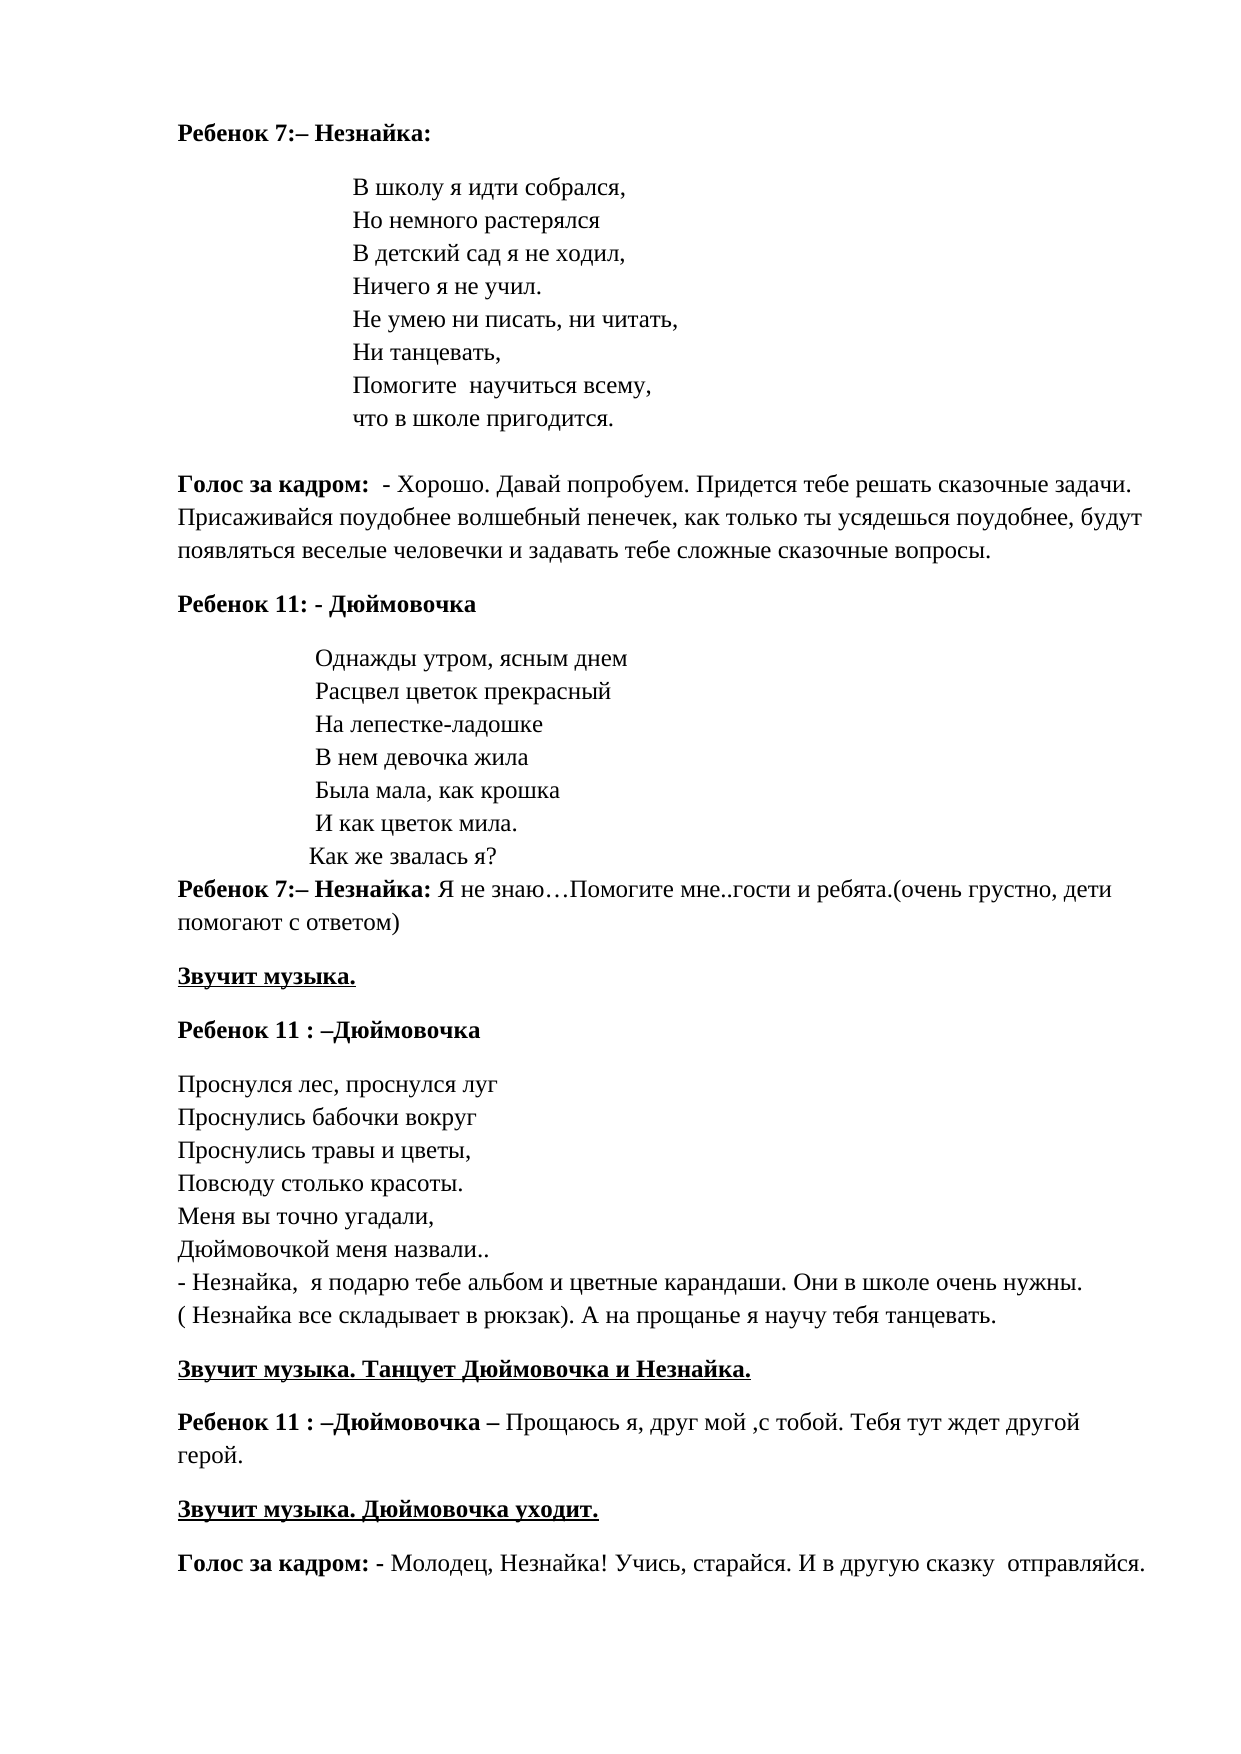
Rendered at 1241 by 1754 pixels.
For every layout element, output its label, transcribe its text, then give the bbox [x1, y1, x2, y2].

text Ни танцевать, [177, 337, 1152, 366]
text Расцвел цветок прекрасный [177, 676, 1152, 705]
text - Незнайка, я подарю тебе альбом и цветные карандаши. Они в школе очень нужны. ( Незнайка все складывает в рюкзак). А на прощанье я научу тебя танцевать. [177, 1267, 1152, 1328]
text Однажды утром, ясным днем [177, 643, 1152, 672]
text Ребенок 11 : –Дюймовочка [177, 1015, 1152, 1043]
text Дюймовочкой меня назвали.. [177, 1234, 1152, 1262]
text В детский сад я не ходил, [177, 238, 1152, 267]
text В нем девочка жила [177, 742, 1152, 771]
text И как цветок мила. [177, 808, 1152, 837]
text Меня вы точно угадали, [177, 1201, 1152, 1229]
text что в школе пригодится. [177, 403, 1152, 432]
text Повсюду столько красоты. [177, 1168, 1152, 1196]
text Помогите научиться всему, [177, 370, 1152, 399]
text Звучит музыка. Танцует Дюймовочка и Незнайка. [177, 1354, 1152, 1382]
text Ребенок 11: - Дюймовочка [177, 589, 1152, 618]
text Ребенок 11 : –Дюймовочка – Прощаюсь я, друг мой ,с тобой. Тебя тут ждет другой герой. [177, 1407, 1152, 1469]
text Как же звалась я? [177, 841, 1152, 870]
text Проснулся лес, проснулся луг [177, 1069, 1152, 1097]
text Ребенок 7:– Незнайка: Я не знаю…Помогите мне..гости и ребята.(очень грустно, дети помогают с ответом) [177, 874, 1152, 936]
text Голос за кадром: - Хорошо. Давай попробуем. Придется тебе решать сказочные задачи. Присаживайся поудобнее волшебный пенечек, как только ты усядешься поудобнее, будут появляться веселые человечки и задавать тебе сложные сказочные вопросы. [177, 469, 1152, 564]
text Но немного растерялся [177, 205, 1152, 234]
text В школу я идти собрался, [177, 172, 1152, 201]
text Ничего я не учил. [177, 271, 1152, 300]
text Голос за кадром: - Молодец, Незнайка! Учись, старайся. И в другую сказку отправляйся. [177, 1548, 1152, 1577]
text Ребенок 7:– Незнайка: [177, 118, 1152, 147]
text На лепестке-ладошке [177, 709, 1152, 738]
text Проснулись бабочки вокруг [177, 1102, 1152, 1130]
text Проснулись травы и цветы, [177, 1135, 1152, 1163]
text Не умею ни писать, ни читать, [177, 304, 1152, 333]
text Звучит музыка. [177, 961, 1152, 990]
text Звучит музыка. Дюймовочка уходит. [177, 1494, 1152, 1523]
text Была мала, как крошка [177, 775, 1152, 804]
